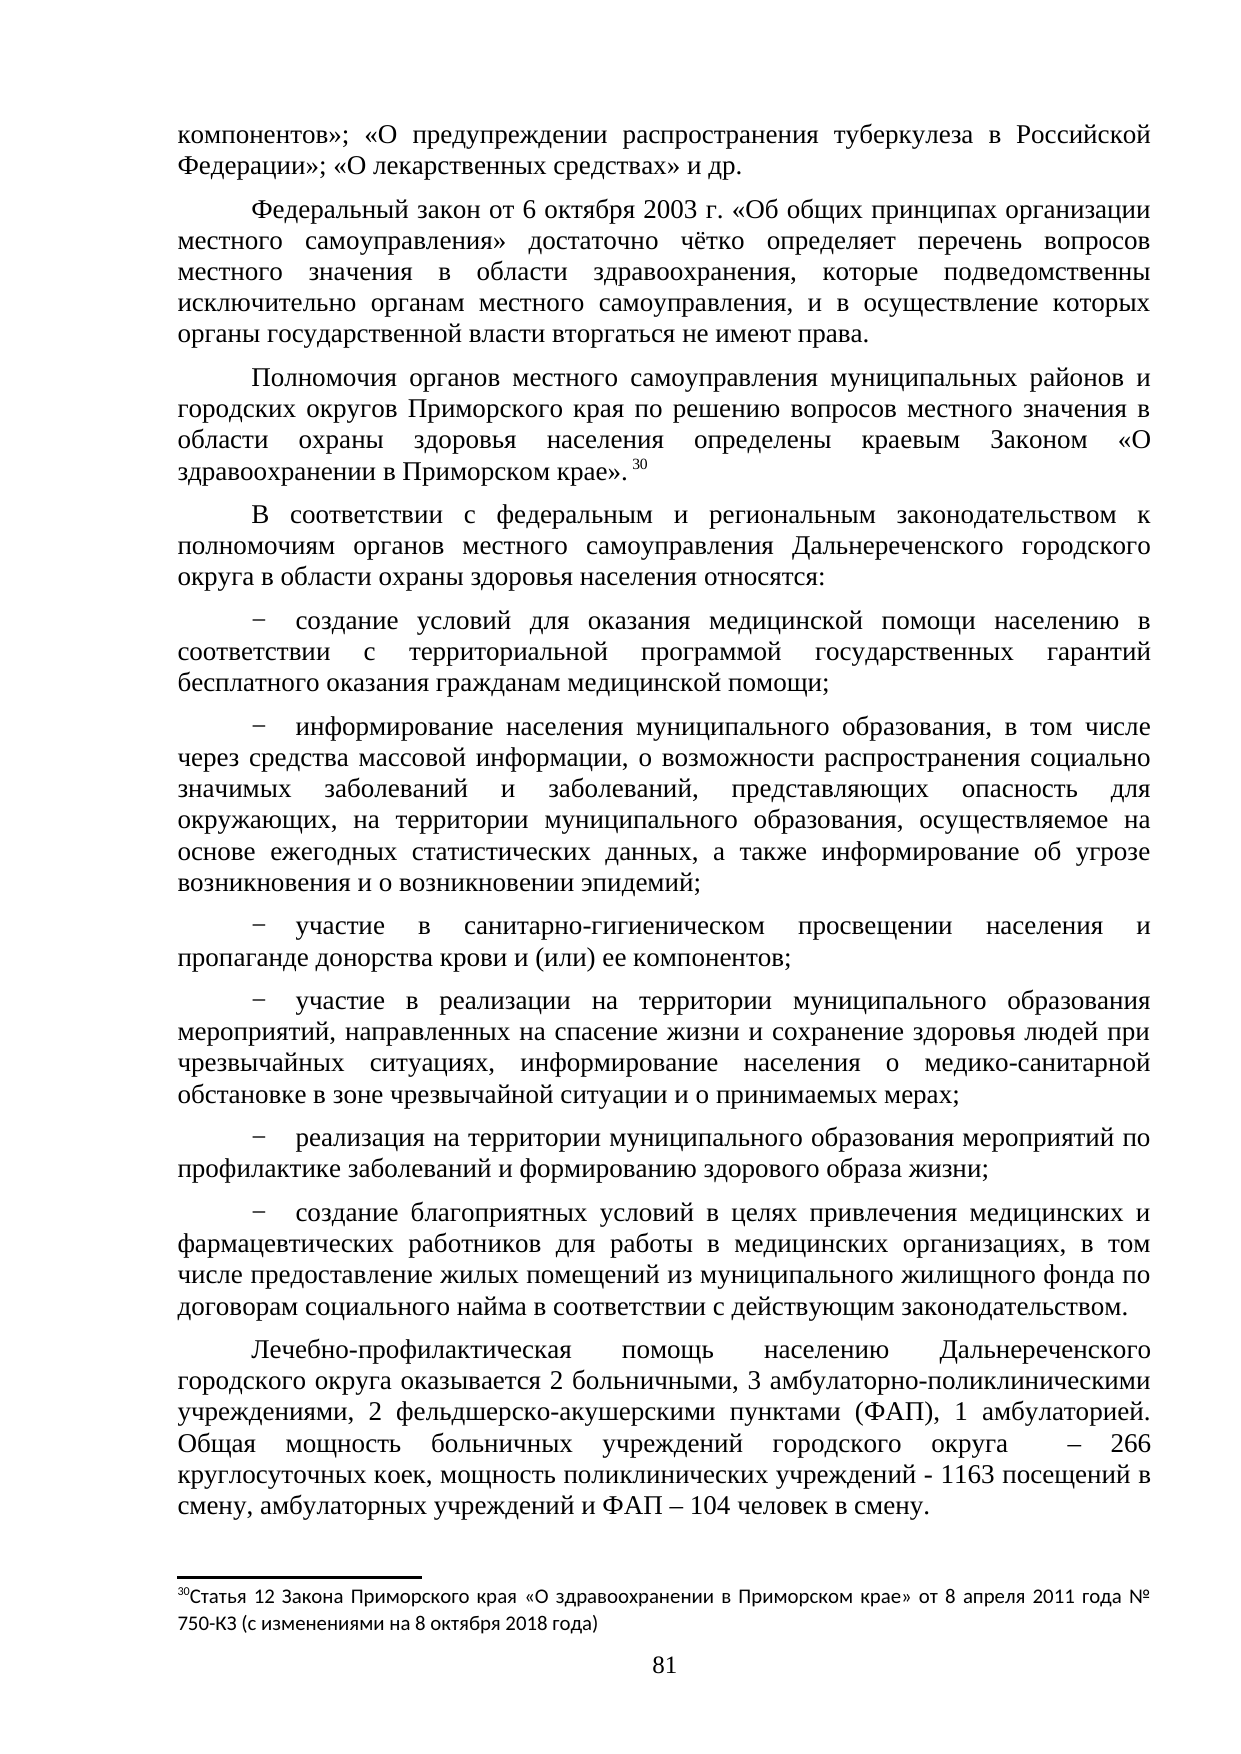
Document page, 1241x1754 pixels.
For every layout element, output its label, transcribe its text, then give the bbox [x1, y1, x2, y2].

list участие в санитарно-гигиеническом просвещении населения и пропаганде донорства крови и (или) ее компонентов; [177, 909, 1152, 972]
list создание благоприятных условий в целях привлечения медицинских и фармацевтических работников для работы в медицинских организациях, в том числе предоставление жилых помещений из муниципального жилищного фонда по договорам социального найма в соответствии с действующим законодательством. [177, 1196, 1152, 1321]
list информирование населения муниципального образования, в том числе через средства массовой информации, о возможности распространения социально значимых заболеваний и заболеваний, представляющих опасность для окружающих, на территории муниципального образования, осуществляемое на основе ежегодных статистических данных, а также информирование об угрозе возникновения и о возникновении эпидемий; [177, 710, 1152, 897]
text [177, 118, 1152, 180]
list реализация на территории муниципального образования мероприятий по профилактике заболеваний и формированию здорового образа жизни; [177, 1121, 1152, 1184]
text Лечебно-профилактическая помощь населению Дальнереченского городского округа оказывается 2 больничными, 3 амбулаторно-поликлиническими учреждениями, 2 фельдшерско-акушерскими пунктами (ФАП), 1 амбулаторией. Общая мощность больничных учреждений городского округа – 266 круглосуточных коек, мощность поликлинических учреждений - 1163 посещений в смену, амбулаторных учреждений и ФАП – 104 человек в смену. [177, 1333, 1152, 1520]
text В соответствии с федеральным и региональным законодательством к полномочиям органов местного самоуправления Дальнереченского городского округа в области охраны здоровья населения относятся: [177, 498, 1152, 592]
list участие в реализации на территории муниципального образования мероприятий, направленных на спасение жизни и сохранение здоровья людей при чрезвычайных ситуациях, информирование населения о медико-санитарной обстановке в зоне чрезвычайной ситуации и о принимаемых мерах; [177, 984, 1152, 1109]
list создание условий для оказания медицинской помощи населению в соответствии с территориальной программой государственных гарантий бесплатного оказания гражданам медицинской помощи; [177, 604, 1152, 698]
text Полномочия органов местного самоуправления муниципальных районов и городских округов Приморского края по решению вопросов местного значения в области охраны здоровья населения определены краевым Законом «О здравоохранении в Приморском крае». [177, 361, 1152, 486]
text Федеральный закон от 6 октября 2003 г. «Об общих принципах организации местного самоуправления» достаточно чётко определяет перечень вопросов местного значения в области здравоохранения, которые подведомственны исключительно органам местного самоуправления, и в осуществление которых органы государственной власти вторгаться не имеют права. [177, 193, 1152, 349]
